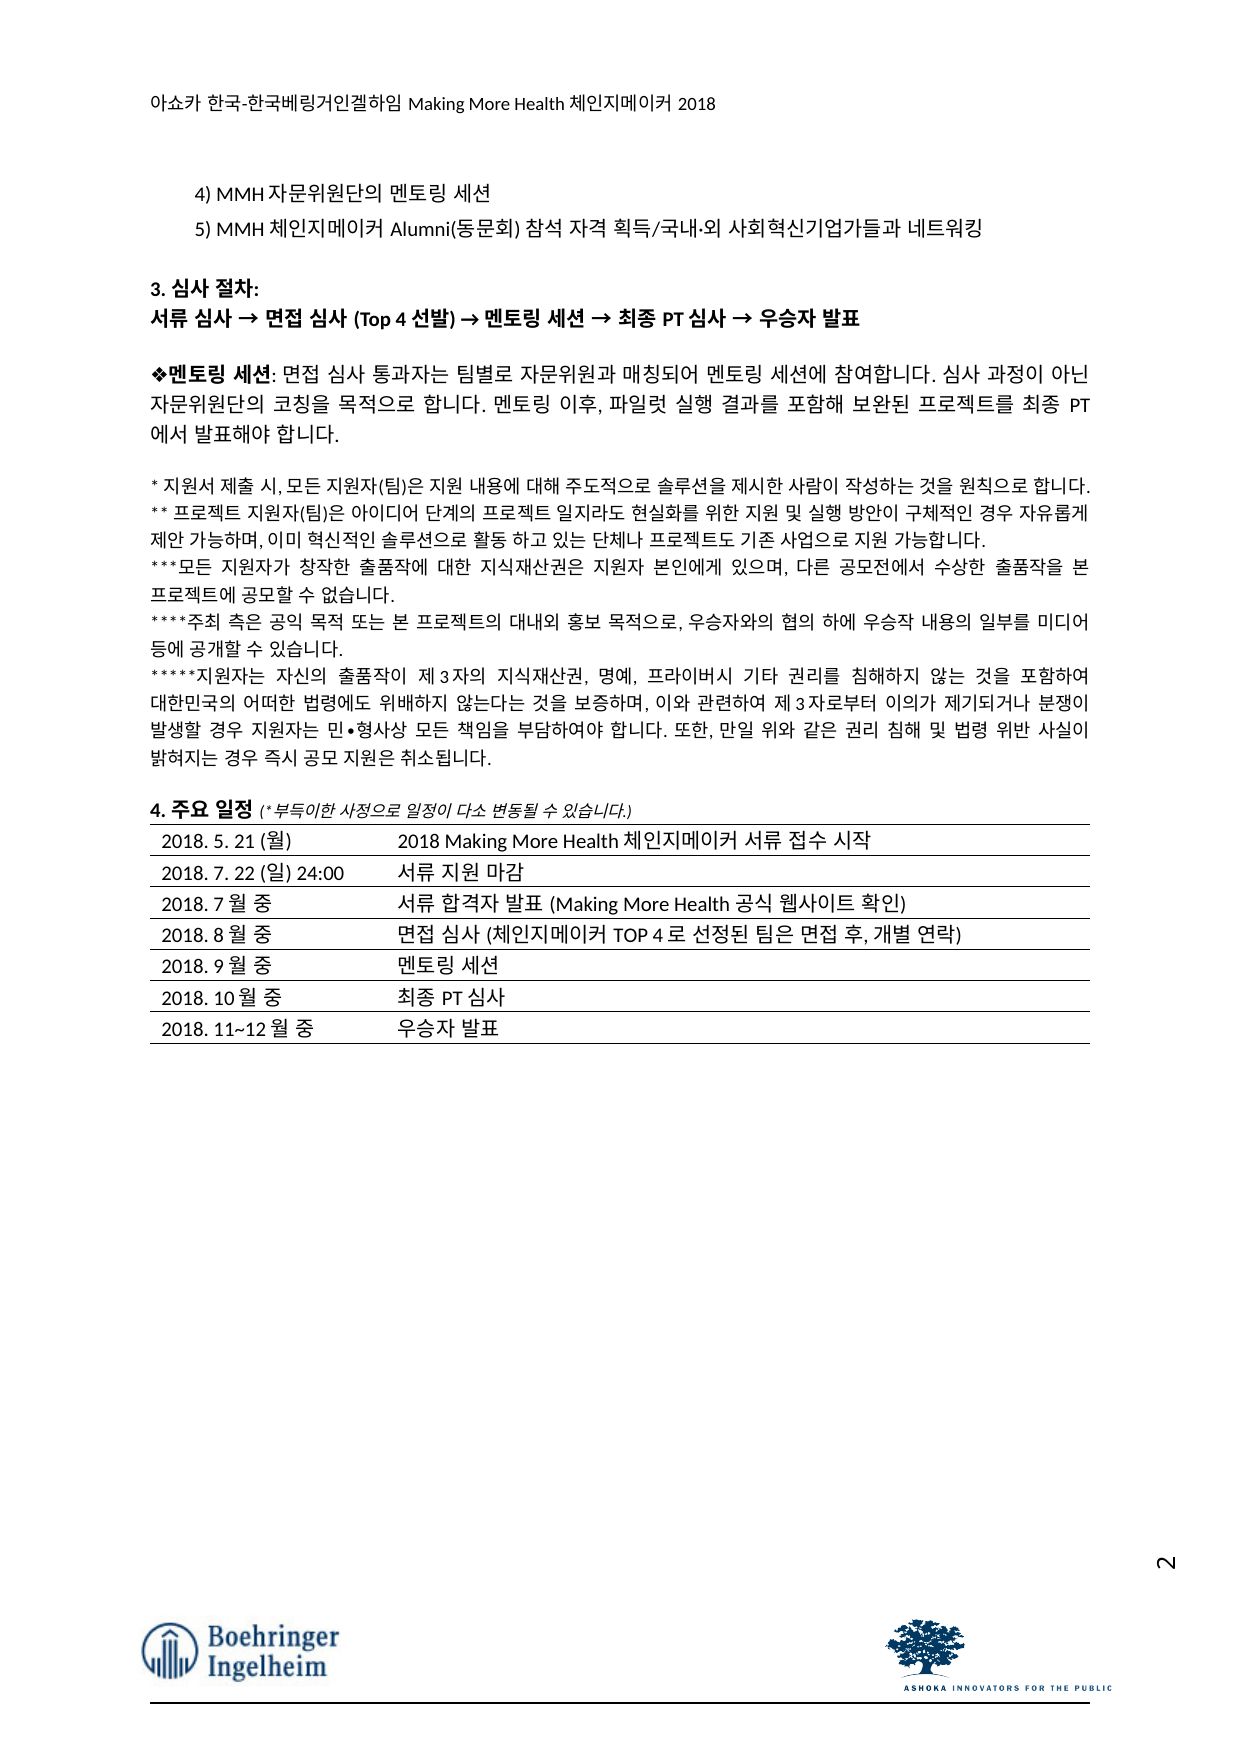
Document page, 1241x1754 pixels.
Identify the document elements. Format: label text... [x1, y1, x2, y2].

table_cell 2018. 8월 중 [150, 919, 386, 949]
text ❖멘토링 세션: 면접 심사 통과자는 팀별로 자문위원과 매칭되어 멘토링 세션에 참여합니다. 심사 과정이 아닌 자문위원단의 코칭을 목적으로 합니다. 멘토링 이후, 파일럿 실행 결과를 포함해 보완된 프로젝트를 최종 PT에서 발표해야 합니다. [150, 358, 1090, 448]
table_header 2018. 5. 21 (월) [150, 825, 386, 855]
table_cell 서류 지원 마감 [386, 856, 1090, 886]
table_cell 2018. 9월 중 [150, 950, 386, 980]
text *****지원자는 자신의 출품작이 제3자의 지식재산권, 명예, 프라이버시 기타 권리를 침해하지 않는 것을 포함하여 대한민국의 어떠한 법령에도 위배하지 않는다는 것을 보증하며, 이와 관련하여 제3자로부터 이의가 제기되거나 분쟁이 발생할 경우 지원자는 민∙형사상 모든 책임을 부담하여야 합니다. 또한, 만일 위와 같은 권리 침해 및 법령 위반 사실이 밝혀지는 경우 즉시 공모 지원은 취소됩니다. [150, 662, 1090, 771]
picture [118, 1598, 351, 1688]
text 4) MMH자문위원단의 멘토링 세션 [150, 177, 1090, 207]
table_cell 2018. 10월 중 [150, 981, 386, 1011]
text ****주최 측은 공익 목적 또는 본 프로젝트의 대내외 홍보 목적으로, 우승자와의 협의 하에 우승작 내용의 일부를 미디어 등에 공개할 수 있습니다. [150, 607, 1090, 662]
text 서류 심사 → 면접 심사 (Top 4 선발) → 멘토링 세션 → 최종 PT 심사 → 우승자 발표 [150, 302, 1090, 332]
table_cell 멘토링 세션 [386, 950, 1090, 980]
table_cell 우승자 발표 [386, 1012, 1090, 1042]
table_cell 서류 합격자 발표 (Making More Health 공식 웹사이트 확인) [386, 887, 1090, 917]
table_cell 면접 심사 (체인지메이커 TOP 4로 선정된 팀은 면접 후, 개별 연락) [386, 919, 1090, 949]
table_cell 2018. 11~12월 중 [150, 1012, 386, 1042]
table_cell 최종 PT심사 [386, 981, 1090, 1011]
text 5) MMH 체인지메이커 Alumni(동문회) 참석 자격 획득/국내·외 사회혁신기업가들과 네트워킹 [194, 212, 1090, 242]
table_cell 2018. 7. 22 (일) 24:00 [150, 856, 386, 886]
text 4. 주요 일정 (*부득이한 사정으로 일정이 다소 변동될 수 있습니다.) [150, 793, 1090, 824]
text 3. 심사 절차: [150, 272, 1090, 302]
table_cell 2018. 7월 중 [150, 887, 386, 917]
table_header 2018 Making More Health 체인지메이커 서류 접수 시작 [386, 825, 1090, 855]
text * 지원서 제출 시, 모든 지원자(팀)은 지원 내용에 대해 주도적으로 솔루션을 제시한 사람이 작성하는 것을 원칙으로 합니다. ** 프로젝트 지원자(팀)은 아이디어 단계의 프로젝트 일지라도 현실화를 위한 지원 및 실행 방안이 구체적인 경우 자유롭게 제안 가능하며, 이미 혁신적인 솔루션으로 활동 하고 있는 단체나 프로젝트도 기존 사업으로 지원 가능합니다. ***모든 지원자가 창작한 출품작에 대한 지식재산권은 지원자 본인에게 있으며, 다른 공모전에서 수상한 출품작을 본 프로젝트에 공모할 수 없습니다. [150, 471, 1090, 607]
